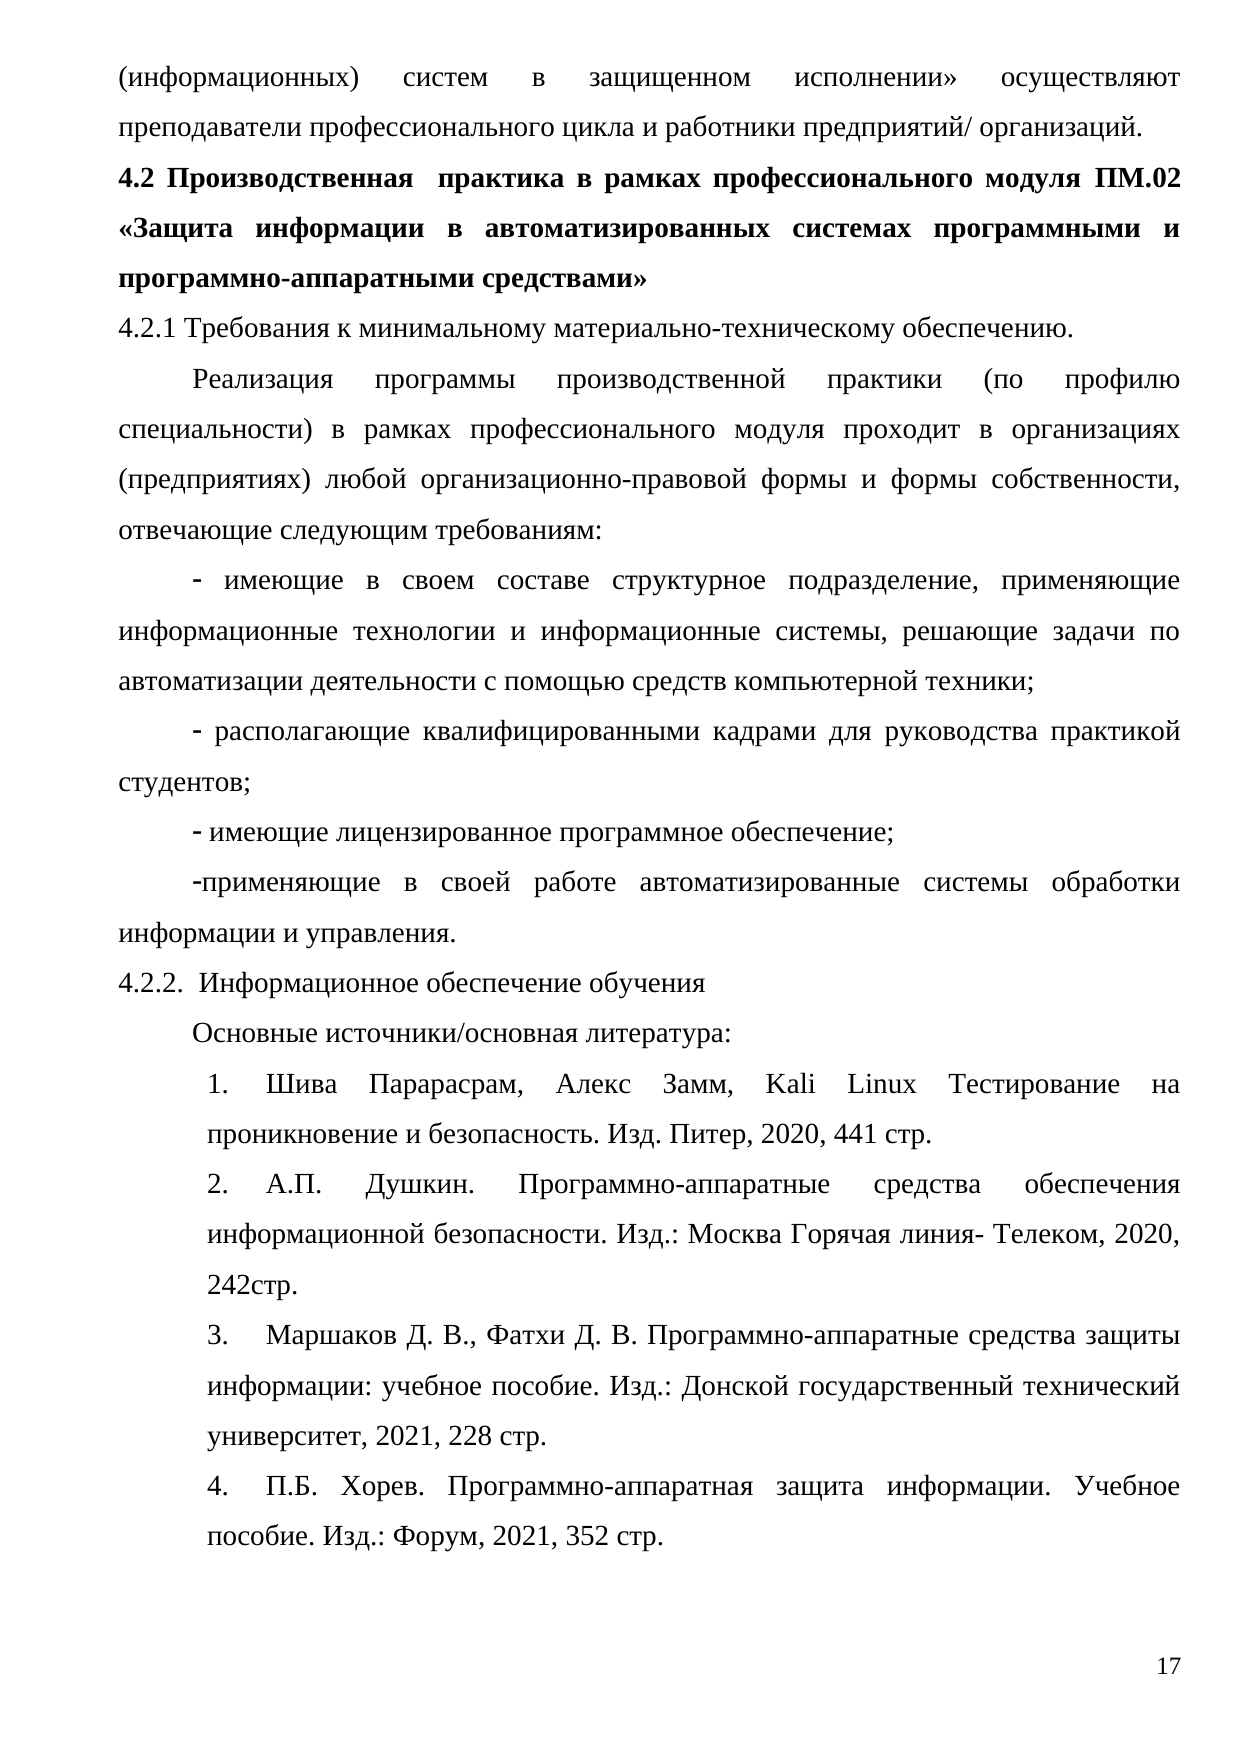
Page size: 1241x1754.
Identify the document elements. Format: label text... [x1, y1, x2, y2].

text располагающие квалифицированными кадрами для руководства практикой студентов; [118, 713, 1181, 797]
text имеющие лицензированное программное обеспечение; [118, 814, 1181, 848]
subtitle 4.2 Производственная практика в рамках профессионального модуля ПМ.02 «Защита информации в автоматизированных системах программными и программно-аппаратными средствами» [118, 160, 1181, 294]
text применяющие в своей работе автоматизированные системы обработки информации и управления. [118, 864, 1181, 948]
text Реализация программы производственной практики (по профилю специальности) в рамках профессионального модуля проходит в организациях (предприятиях) любой организационно-правовой формы и формы собственности, отвечающие следующим требованиям: [118, 361, 1181, 545]
list 2. А.П. Душкин. Программно-аппаратные средства обеспечения информационной безопасности. Изд.: Москва Горячая линия- Телеком, 2020, 242стр. [207, 1166, 1181, 1301]
subtitle 4.2.1 Требования к минимальному материально-техническому обеспечению. [118, 311, 1181, 344]
list 1. Шива Парарасрам, Алекс Замм, Kali Linux Тестирование на проникновение и безопасность. Изд. Питер, 2020, 441 стр. [207, 1066, 1181, 1149]
text Основные источники/основная литература: [118, 1015, 1181, 1049]
list 3. Маршаков Д. В., Фатхи Д. В. Программно-аппаратные средства защиты информации: учебное пособие. Изд.: Донской государственный технический университет, 2021, 228 стр. [207, 1317, 1181, 1451]
subtitle 4.2.2. Информационное обеспечение обучения [118, 965, 1181, 999]
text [118, 59, 1181, 143]
text имеющие в своем составе структурное подразделение, применяющие информационные технологии и информационные системы, решающие задачи по автоматизации деятельности с помощью средств компьютерной техники; [118, 562, 1181, 696]
list 4. П.Б. Хорев. Программно-аппаратная защита информации. Учебное пособие. Изд.: Форум, 2021, 352 стр. [207, 1468, 1181, 1552]
